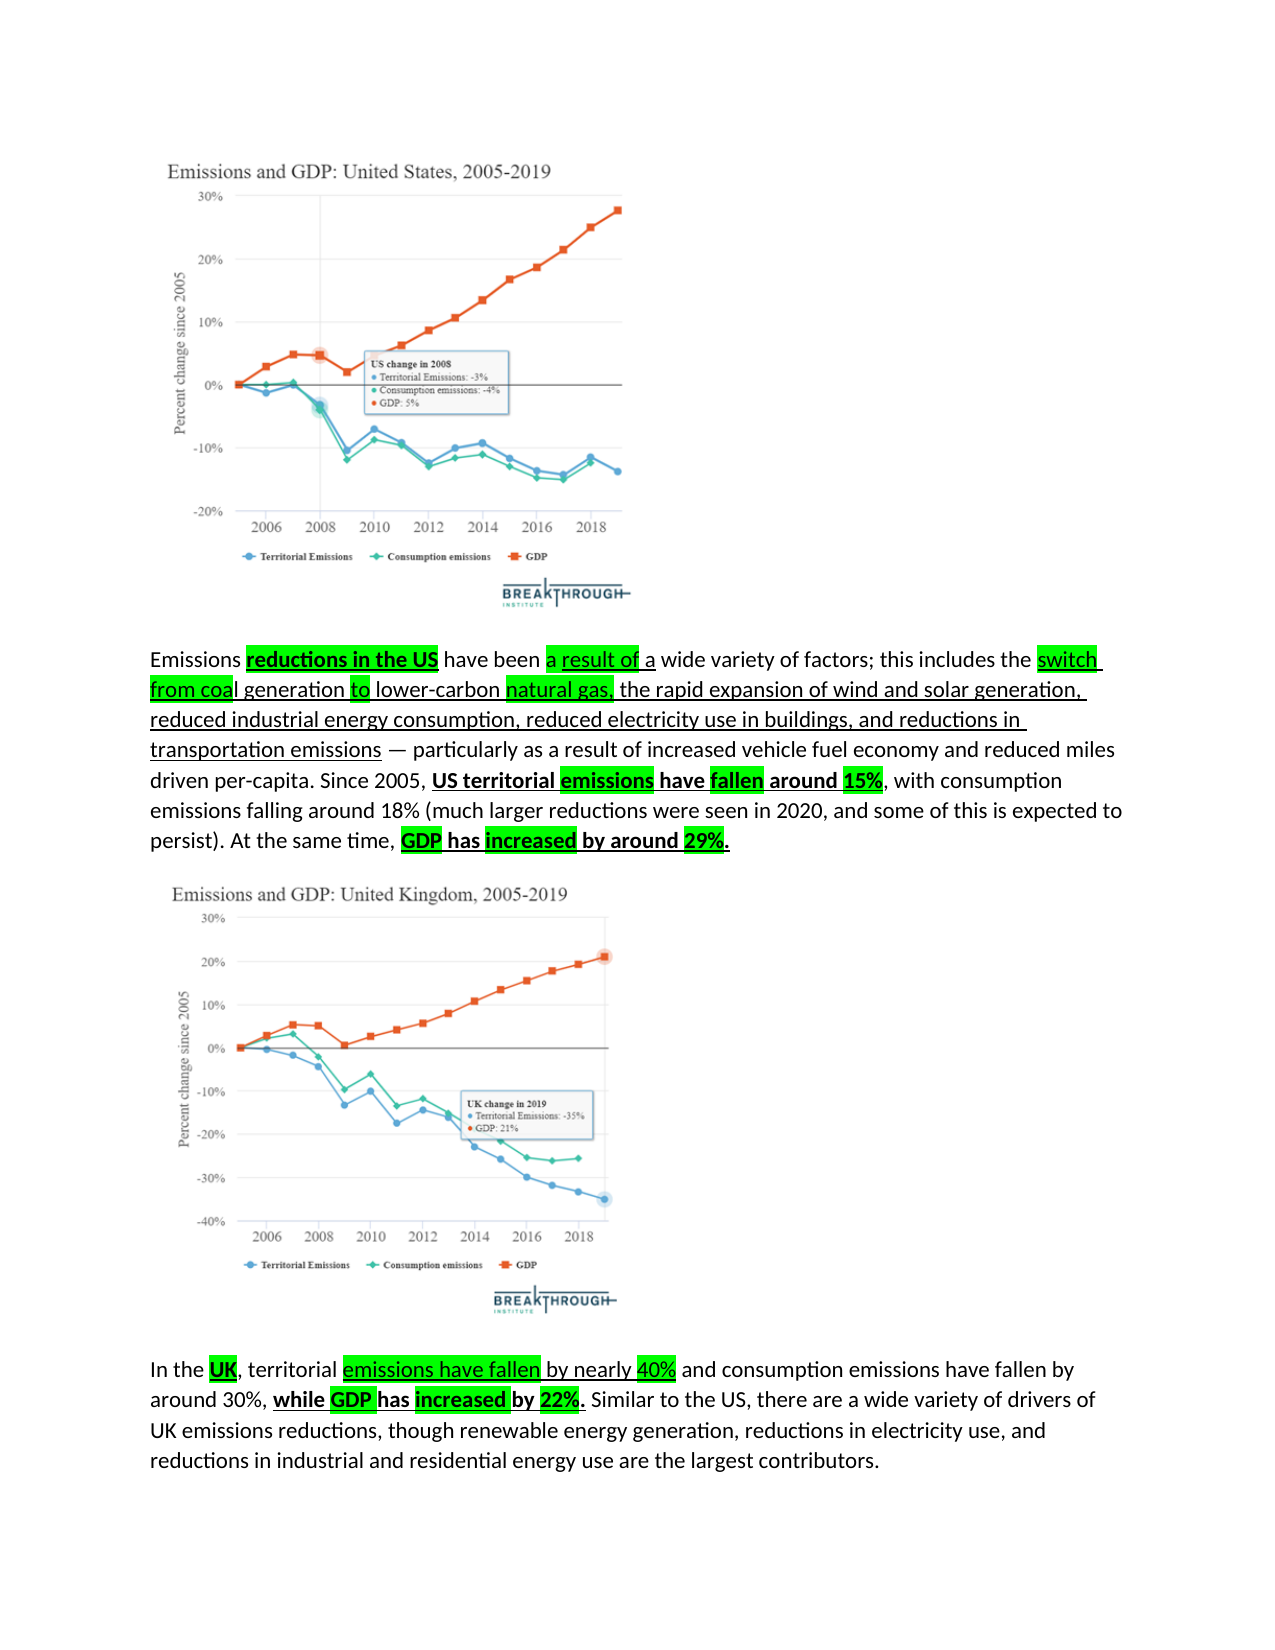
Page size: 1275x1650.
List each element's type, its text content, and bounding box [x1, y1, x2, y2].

text Emissions reductions in the US have been a result of a wide variety of factors; this includes the switch from coal generation to lower-carbon natural gas, the rapid expansion of wind and solar generation, reduced industrial energy consumption, reduced electricity use in buildings, and reductions in transportation emissions — particularly as a result of increased vehicle fuel economy and reduced miles driven per-capita. Since 2005, US territorial emissions have fallen around 15%, with consumption emissions falling around 18% (much larger reductions were seen in 2020, and some of this is expected to persist). At the same time, GDP has increased by around 29%. [150, 645, 1125, 854]
picture [150, 150, 650, 626]
picture [150, 873, 641, 1337]
text In the UK, territorial emissions have fallen by nearly 40% and consumption emissions have fallen by around 30%, while GDP has increased by 22%. Similar to the US, there are a wide variety of drivers of UK emissions reductions, though renewable energy generation, reductions in electricity use, and reductions in industrial and residential energy use are the largest contributors. [150, 1355, 1125, 1474]
